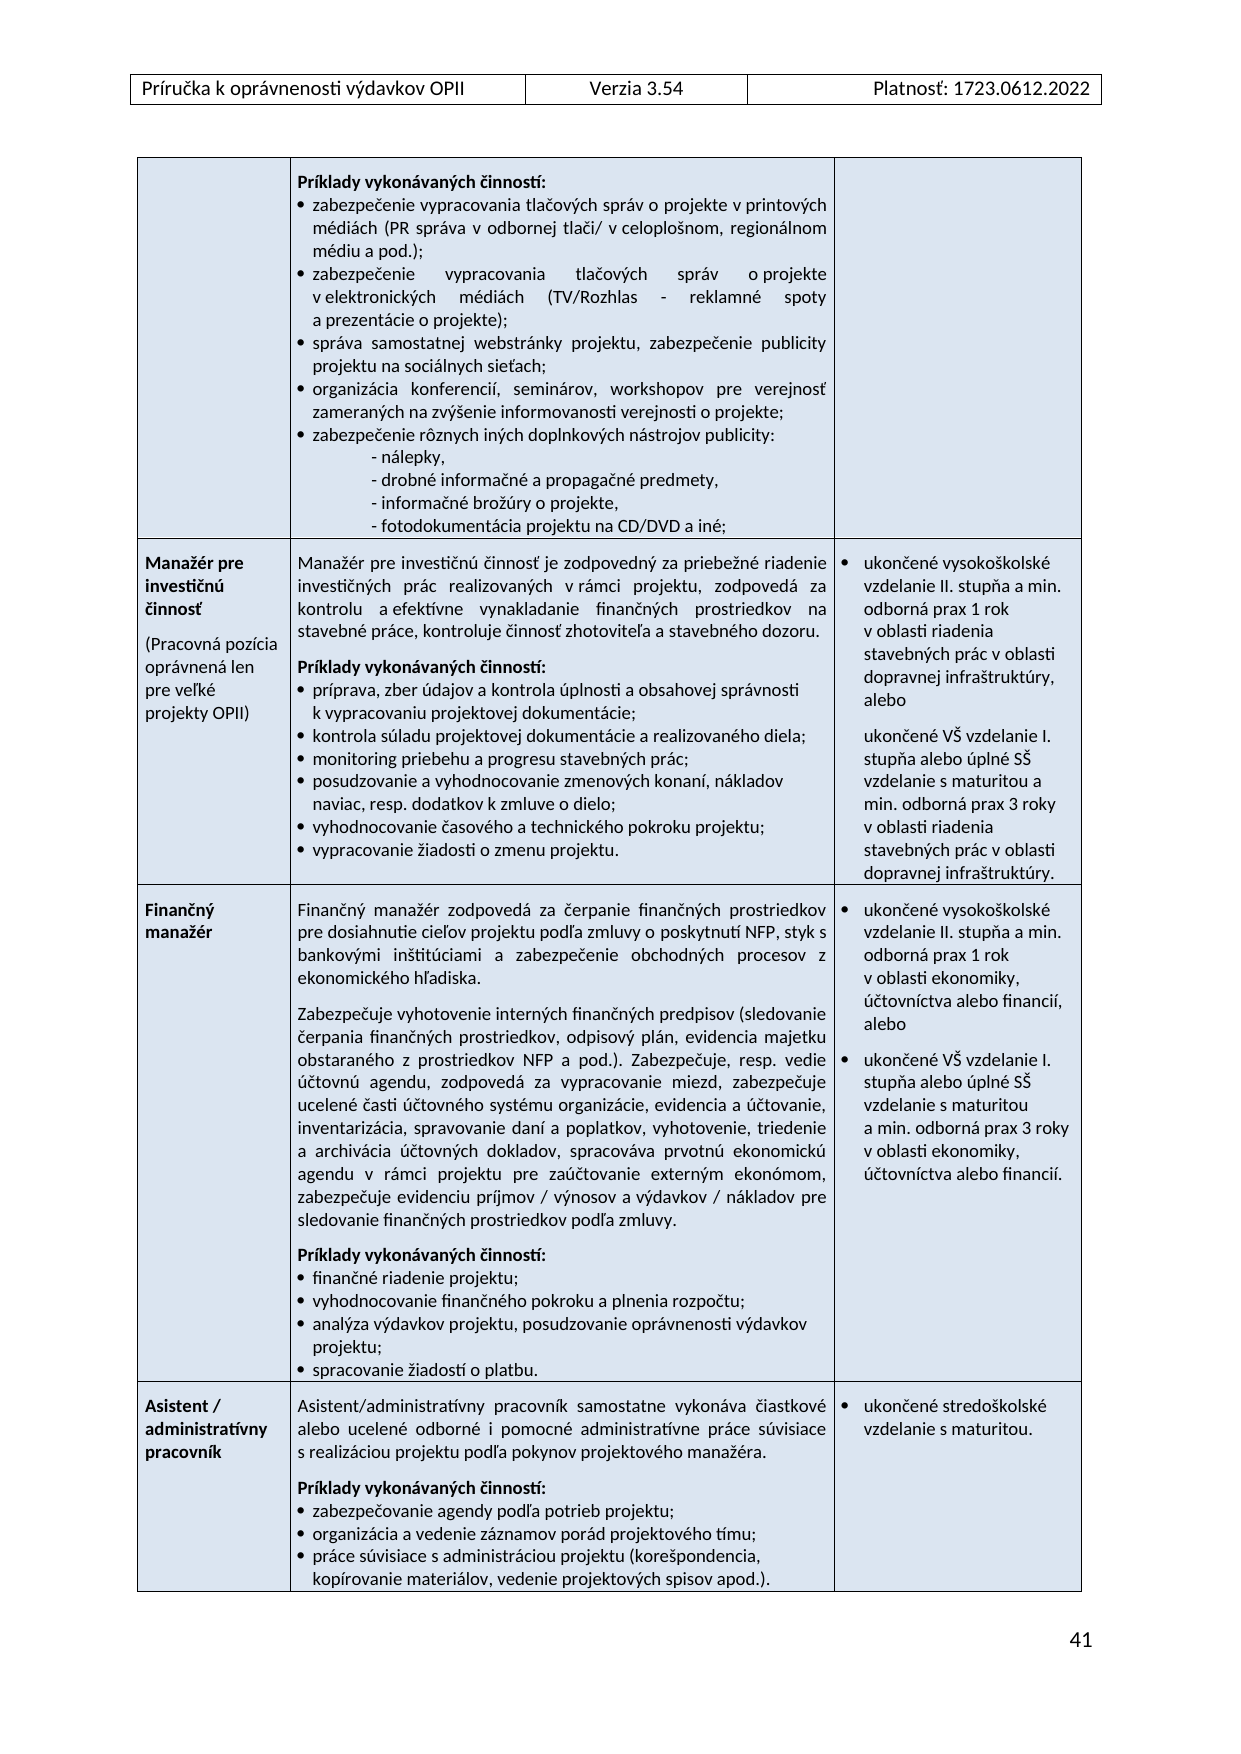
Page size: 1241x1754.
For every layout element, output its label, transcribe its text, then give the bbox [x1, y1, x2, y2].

table_cell Manažér pre investičnú činnosť je zodpovedný za priebežné riadenie investičných prác realizovaných v rámci projektu, zodpovedá za kontrolu a efektívne vynakladanie finančných prostriedkov na stavebné práce, kontroluje činnosť zhotoviteľa a stavebného dozoru. Príklady vykonávaných činností: príprava, zber údajov a kontrola úplnosti a obsahovej správnosti k vypracovaniu projektovej dokumentácie; kontrola súladu projektovej dokumentácie a realizovaného diela; monitoring priebehu a progresu stavebných prác; posudzovanie a vyhodnocovanie zmenových konaní, nákladov naviac, resp. dodatkov k zmluve o dielo; vyhodnocovanie časového a technického pokroku projektu; vypracovanie žiadosti o zmenu projektu. [291, 539, 834, 884]
table_cell Asistent/administratívny pracovník samostatne vykonáva čiastkové alebo ucelené odborné i pomocné administratívne práce súvisiace s realizáciou projektu podľa pokynov projektového manažéra. Príklady vykonávaných činností: zabezpečovanie agendy podľa potrieb projektu; organizácia a vedenie záznamov porád projektového tímu; práce súvisiace s administráciou projektu (korešpondencia, kopírovanie materiálov, vedenie projektových spisov apod.). [291, 1382, 834, 1591]
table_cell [138, 158, 290, 537]
table_cell Finančný manažér [138, 885, 290, 1381]
table_cell ukončené stredoškolské vzdelanie s maturitou. [835, 1382, 1081, 1591]
table_cell Manažér pre investičnú činnosť (Pracovná pozícia oprávnená len pre veľké projekty OPII) [138, 539, 290, 884]
table_cell Finančný manažér zodpovedá za čerpanie finančných prostriedkov pre dosiahnutie cieľov projektu podľa zmluvy o poskytnutí NFP, styk s bankovými inštitúciami a zabezpečenie obchodných procesov z ekonomického hľadiska. Zabezpečuje vyhotovenie interných finančných predpisov (sledovanie čerpania finančných prostriedkov, odpisový plán, evidencia majetku obstaraného z prostriedkov NFP a pod.). Zabezpečuje, resp. vedie účtovnú agendu, zodpovedá za vypracovanie miezd, zabezpečuje ucelené časti účtovného systému organizácie, evidencia a účtovanie, inventarizácia, spravovanie daní a poplatkov, vyhotovenie, triedenie a archivácia účtovných dokladov, spracováva prvotnú ekonomickú agendu v rámci projektu pre zaúčtovanie externým ekonómom, zabezpečuje evidenciu príjmov / výnosov a výdavkov / nákladov pre sledovanie finančných prostriedkov podľa zmluvy. Príklady vykonávaných činností: finančné riadenie projektu; vyhodnocovanie finančného pokroku a plnenia rozpočtu; analýza výdavkov projektu, posudzovanie oprávnenosti výdavkov projektu; spracovanie žiadostí o platbu. [291, 885, 834, 1381]
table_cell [835, 158, 1081, 537]
table_cell Asistent / administratívny pracovník [138, 1382, 290, 1591]
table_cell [291, 158, 834, 537]
table_cell ukončené vysokoškolské vzdelanie II. stupňa a min. odborná prax 1 rok v oblasti ekonomiky, účtovníctva alebo financií, alebo ukončené VŠ vzdelanie I. stupňa alebo úplné SŠ vzdelanie s maturitou a min. odborná prax 3 roky v oblasti ekonomiky, účtovníctva alebo financií. [835, 885, 1081, 1381]
table_cell ukončené vysokoškolské vzdelanie II. stupňa a min. odborná prax 1 rok v oblasti riadenia stavebných prác v oblasti dopravnej infraštruktúry, alebo ukončené VŠ vzdelanie I. stupňa alebo úplné SŠ vzdelanie s maturitou a min. odborná prax 3 roky v oblasti riadenia stavebných prác v oblasti dopravnej infraštruktúry. [835, 539, 1081, 884]
